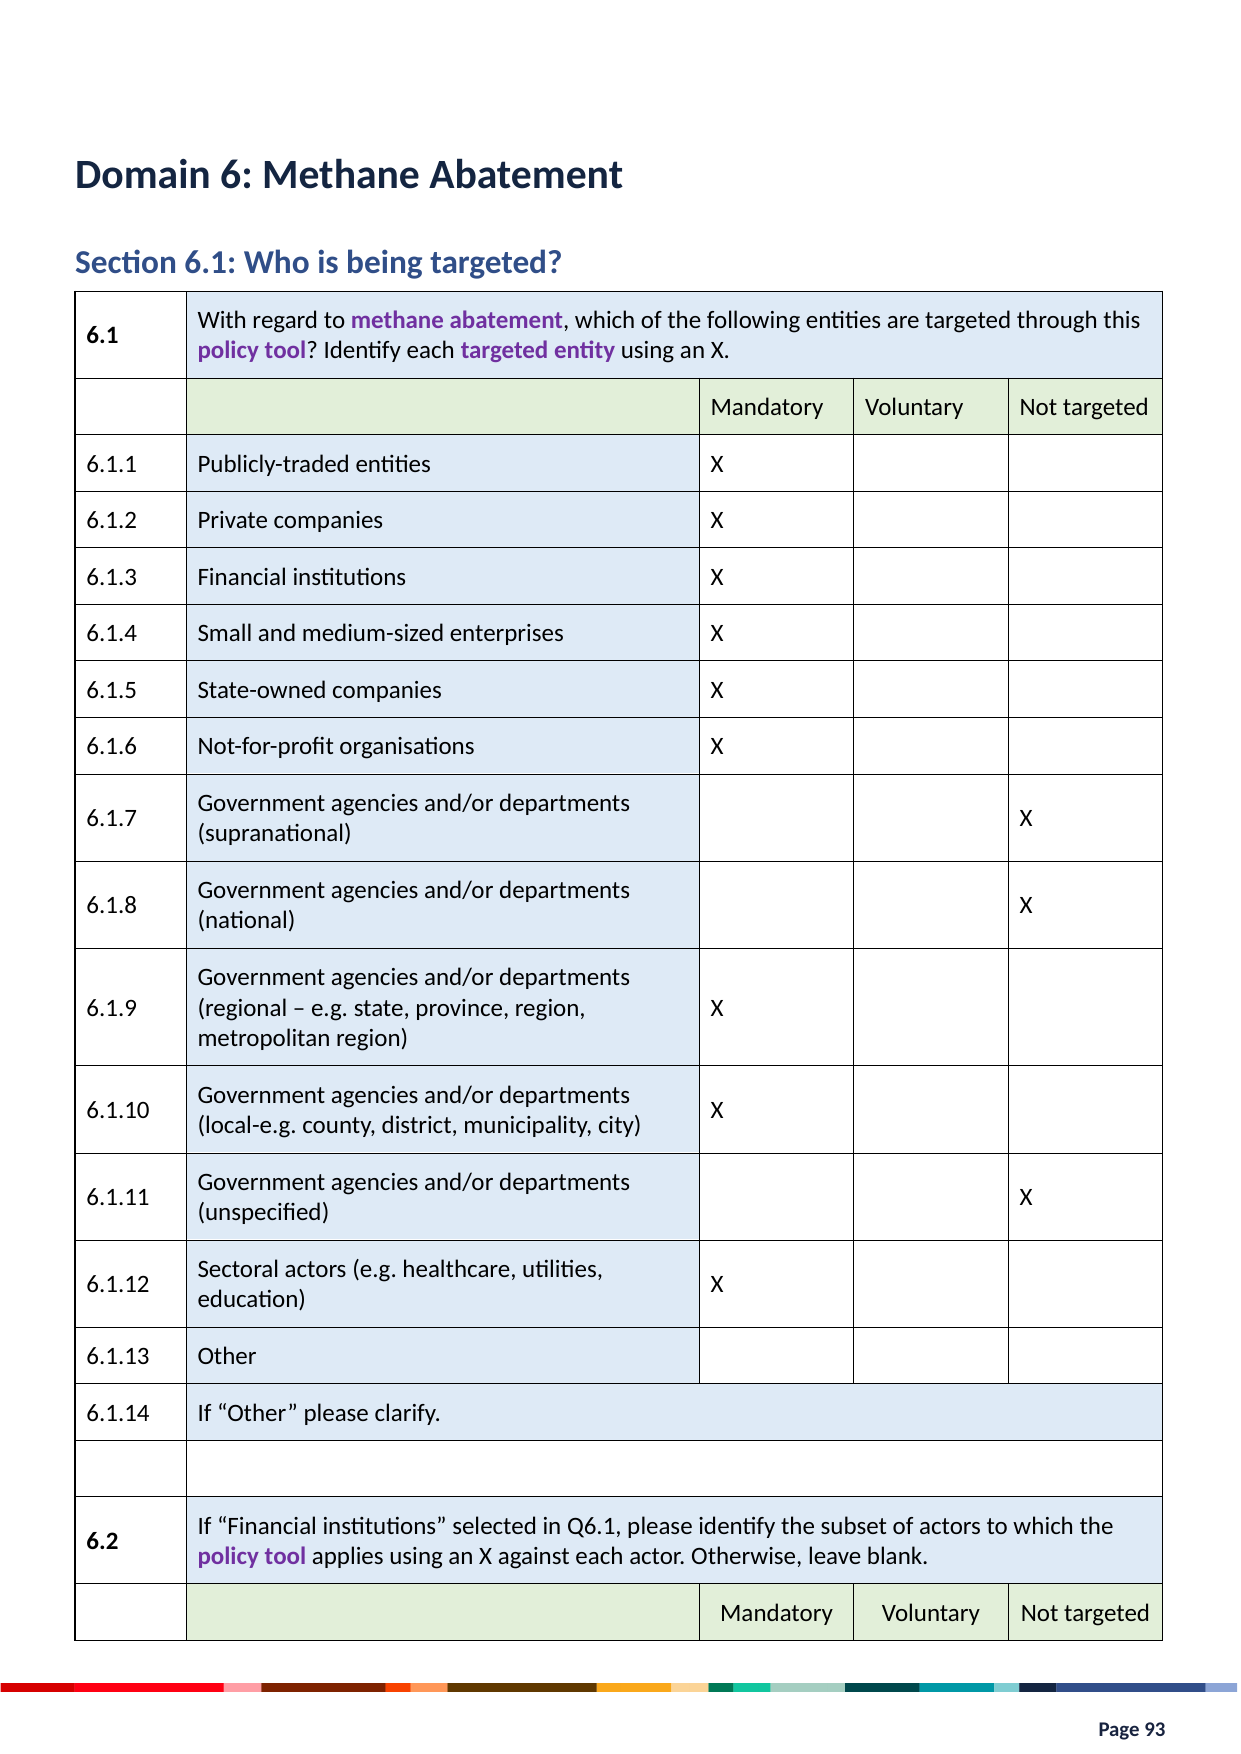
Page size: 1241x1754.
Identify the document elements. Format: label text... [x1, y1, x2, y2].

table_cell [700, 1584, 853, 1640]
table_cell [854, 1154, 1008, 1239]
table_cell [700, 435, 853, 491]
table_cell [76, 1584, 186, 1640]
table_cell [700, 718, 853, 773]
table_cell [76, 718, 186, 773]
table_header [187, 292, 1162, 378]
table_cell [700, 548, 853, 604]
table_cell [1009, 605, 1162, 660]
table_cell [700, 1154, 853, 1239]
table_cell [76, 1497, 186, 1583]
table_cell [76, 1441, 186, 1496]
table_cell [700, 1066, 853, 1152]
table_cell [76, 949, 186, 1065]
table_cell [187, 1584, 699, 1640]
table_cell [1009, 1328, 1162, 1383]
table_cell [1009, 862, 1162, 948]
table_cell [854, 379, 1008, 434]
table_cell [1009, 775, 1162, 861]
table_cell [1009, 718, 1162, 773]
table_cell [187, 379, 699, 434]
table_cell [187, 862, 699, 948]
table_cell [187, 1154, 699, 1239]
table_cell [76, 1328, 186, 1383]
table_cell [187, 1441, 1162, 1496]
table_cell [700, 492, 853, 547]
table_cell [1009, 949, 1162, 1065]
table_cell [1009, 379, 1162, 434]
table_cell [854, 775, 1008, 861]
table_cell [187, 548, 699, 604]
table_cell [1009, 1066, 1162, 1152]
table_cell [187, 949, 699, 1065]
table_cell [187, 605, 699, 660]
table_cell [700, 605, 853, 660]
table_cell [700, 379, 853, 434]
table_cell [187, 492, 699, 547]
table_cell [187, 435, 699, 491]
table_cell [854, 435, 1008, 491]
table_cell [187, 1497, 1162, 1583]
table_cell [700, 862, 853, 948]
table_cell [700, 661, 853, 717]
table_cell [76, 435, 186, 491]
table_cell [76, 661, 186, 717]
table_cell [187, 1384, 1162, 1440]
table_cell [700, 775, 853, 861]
subtitle Section 6.1: Who is being targeted? [75, 241, 1165, 282]
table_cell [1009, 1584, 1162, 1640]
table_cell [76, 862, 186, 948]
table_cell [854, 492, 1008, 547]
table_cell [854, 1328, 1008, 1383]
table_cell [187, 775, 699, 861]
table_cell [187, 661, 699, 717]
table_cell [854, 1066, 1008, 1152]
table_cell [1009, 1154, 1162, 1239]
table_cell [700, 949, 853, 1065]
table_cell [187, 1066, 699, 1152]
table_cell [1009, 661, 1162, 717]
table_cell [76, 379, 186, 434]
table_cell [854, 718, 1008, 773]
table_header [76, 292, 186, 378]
subtitle Domain 6: Methane Abatement [75, 148, 1165, 199]
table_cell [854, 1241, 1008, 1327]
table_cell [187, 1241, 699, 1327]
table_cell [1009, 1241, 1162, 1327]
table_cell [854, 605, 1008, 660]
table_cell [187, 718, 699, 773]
picture [0, 1683, 1236, 1692]
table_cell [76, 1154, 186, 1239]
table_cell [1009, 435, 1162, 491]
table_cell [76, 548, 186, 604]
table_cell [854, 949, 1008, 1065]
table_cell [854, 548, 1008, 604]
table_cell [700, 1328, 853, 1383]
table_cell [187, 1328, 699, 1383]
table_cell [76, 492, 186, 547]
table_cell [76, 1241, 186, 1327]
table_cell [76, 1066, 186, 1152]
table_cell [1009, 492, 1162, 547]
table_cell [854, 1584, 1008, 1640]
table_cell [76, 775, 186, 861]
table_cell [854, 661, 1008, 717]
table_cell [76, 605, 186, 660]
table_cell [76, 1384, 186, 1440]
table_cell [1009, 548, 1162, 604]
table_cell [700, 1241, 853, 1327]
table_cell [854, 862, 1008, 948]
